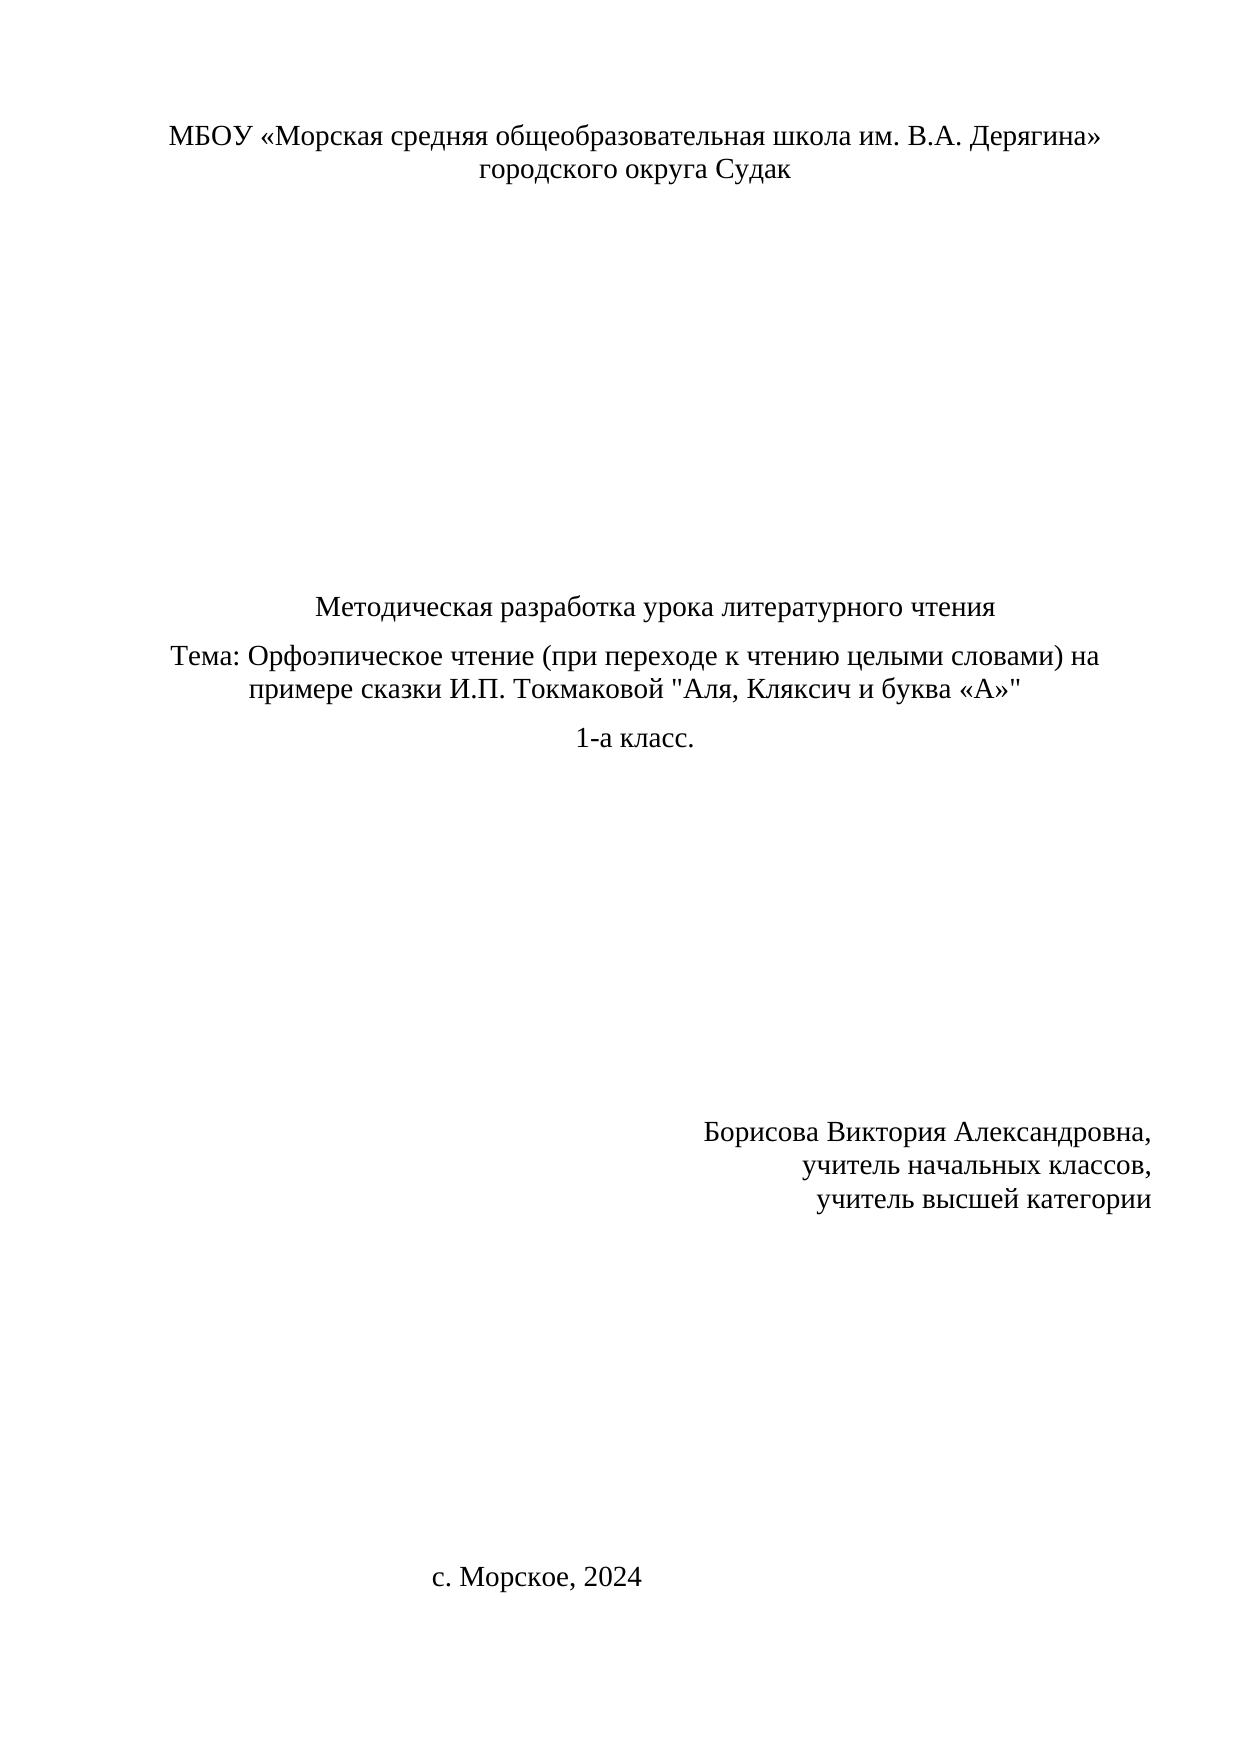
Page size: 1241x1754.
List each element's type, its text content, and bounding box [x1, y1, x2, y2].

text Борисова Виктория Александровна, [118, 1114, 1152, 1147]
text Тема: Орфоэпическое чтение (при переходе к чтению целыми словами) на примере сказки И.П. Токмаковой "Аля, Кляксич и буква «А»" [118, 638, 1152, 705]
text Методическая разработка урока литературного чтения [118, 589, 1152, 622]
text учитель высшей категории [118, 1181, 1152, 1214]
text с. Морское, 2024 [118, 1559, 1152, 1592]
text МБОУ «Морская средняя общеобразовательная школа им. В.А. Дерягина» городского округа Судак [118, 118, 1152, 185]
text учитель начальных классов, [118, 1147, 1152, 1181]
text 1-а класс. [118, 721, 1152, 754]
